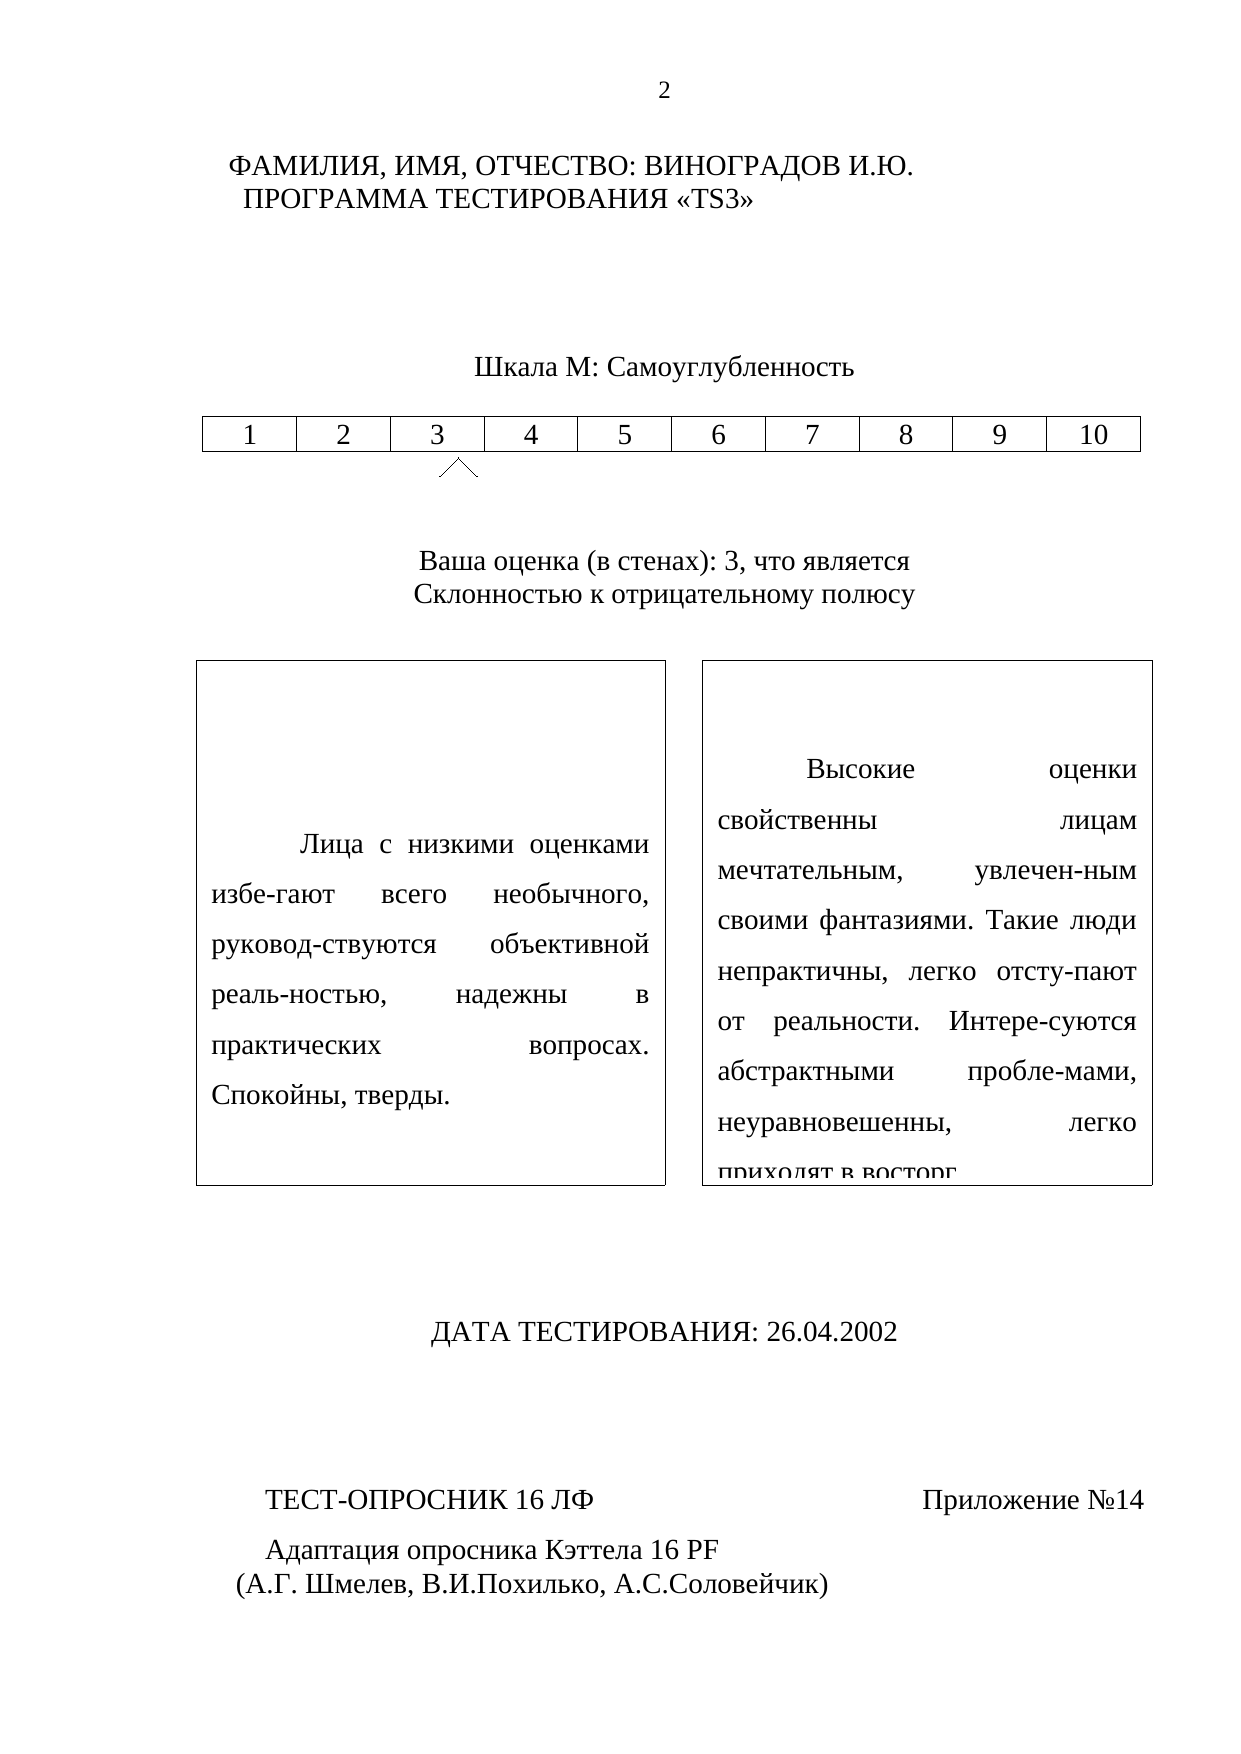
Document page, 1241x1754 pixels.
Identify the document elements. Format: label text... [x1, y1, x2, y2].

table_header 6 [672, 417, 765, 451]
table_header 2 [297, 417, 390, 451]
subtitle ФАМИЛИЯ, ИМЯ, ОТЧЕСТВО: ВИНОГРАДОВ И.Ю. [177, 148, 1152, 181]
text Адаптация опросника Кэттела 16 PF [177, 1532, 1152, 1566]
text Склонностью к отрицательному полюсу [177, 576, 1152, 610]
subtitle ТЕСТ-ОПРОСНИК 16 ЛФ Приложение №14 [177, 1482, 1152, 1516]
table_header 8 [860, 417, 952, 451]
table_header 7 [766, 417, 859, 451]
text ДАТА ТЕСТИРОВАНИЯ: 26.04.2002 [177, 1314, 1152, 1348]
table_header 3 [391, 417, 484, 451]
text (А.Г. Шмелев, В.И.Похилько, А.С.Соловейчик) [177, 1566, 1152, 1599]
table_header 5 [578, 417, 671, 451]
subtitle Ваша оценка (в стенах): 3, что является [177, 543, 1152, 576]
text ПРОГРАММА ТЕСТИРОВАНИЯ «TS3» [177, 181, 1152, 215]
table_header 9 [953, 417, 1046, 451]
subtitle Шкала М: Самоуглубленность [177, 349, 1152, 382]
table_header 1 [203, 417, 296, 451]
table_header 10 [1047, 417, 1140, 451]
table_header 4 [485, 417, 577, 451]
